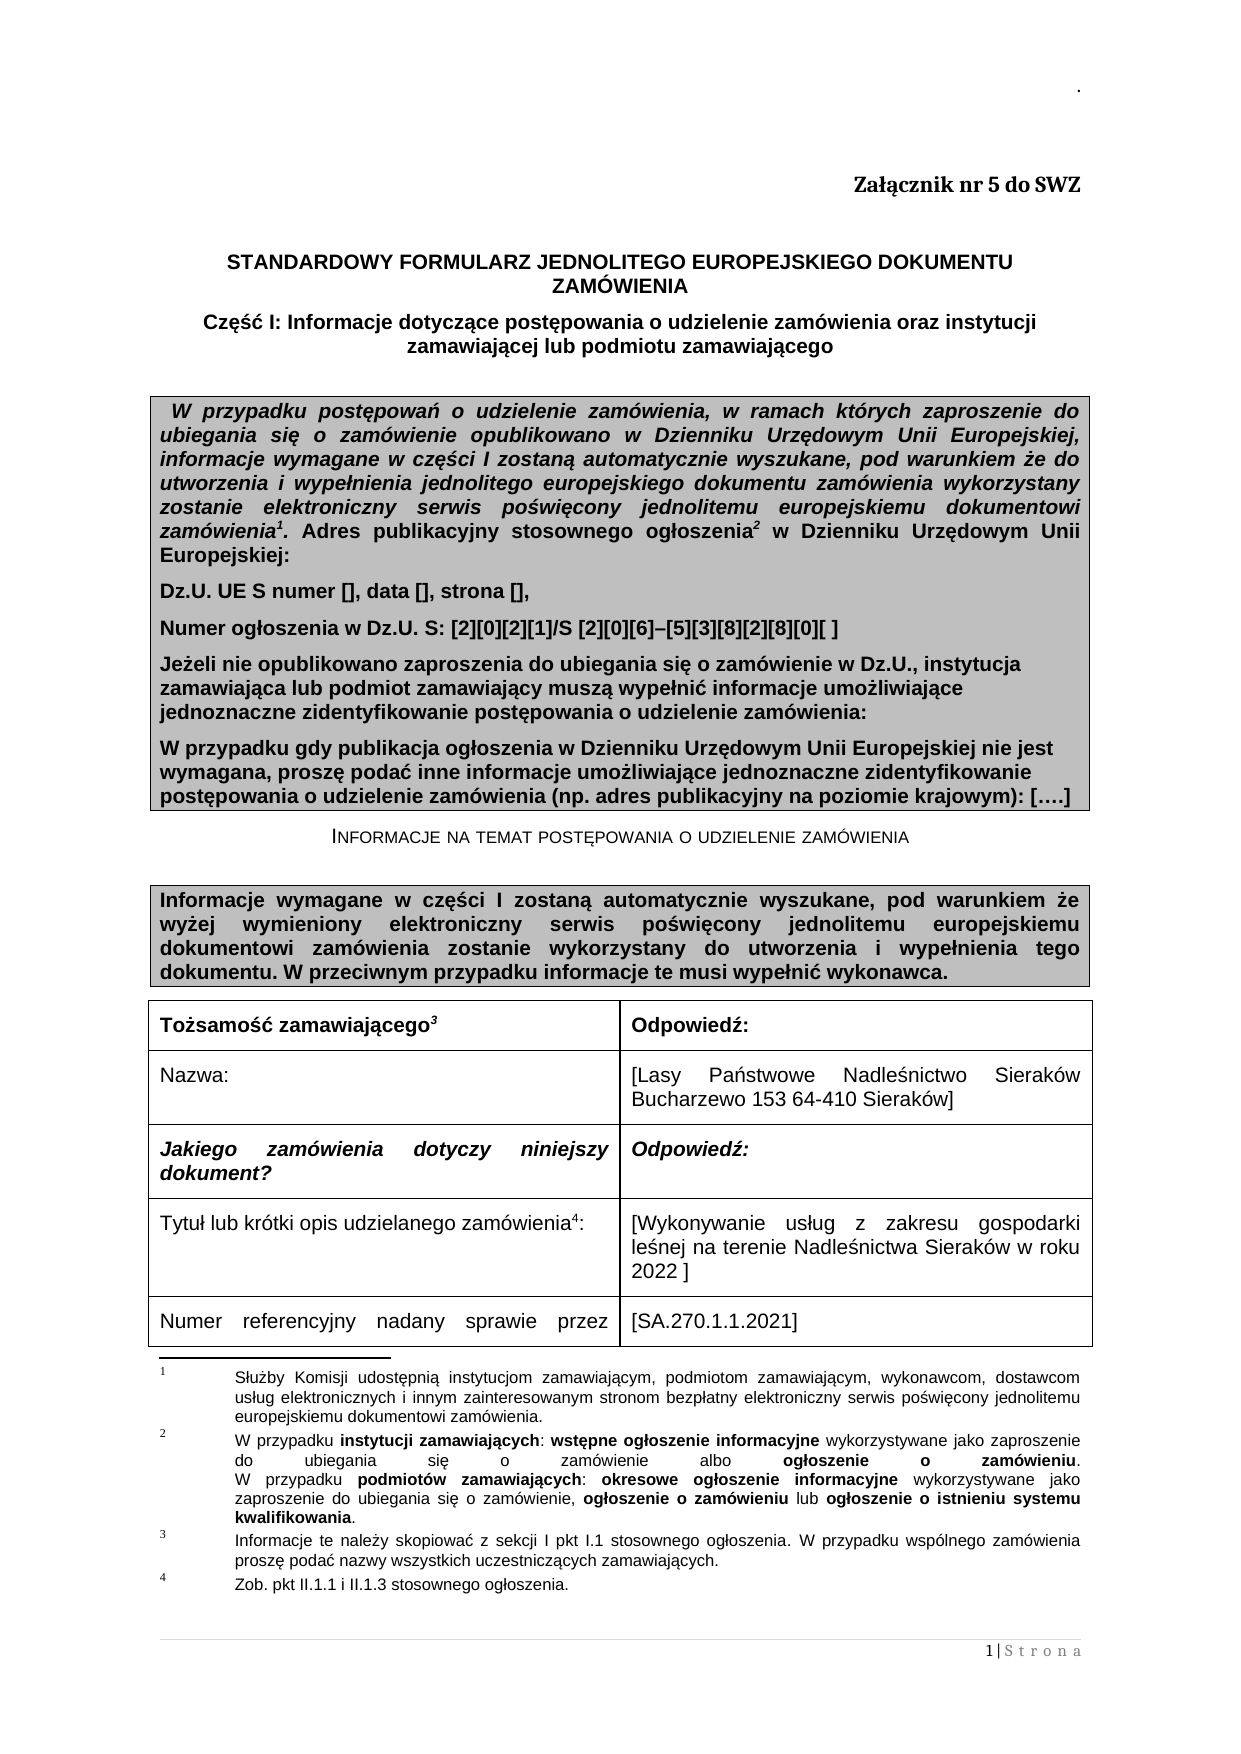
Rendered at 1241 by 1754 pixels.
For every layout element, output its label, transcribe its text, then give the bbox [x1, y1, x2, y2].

table_header Odpowiedź: [621, 1001, 1092, 1050]
table_cell Odpowiedź: [621, 1125, 1092, 1198]
table_header Tożsamość zamawiającego [149, 1001, 619, 1050]
table_cell [Wykonywanie usług z zakresu gospodarki leśnej na terenie Nadleśnictwa Sieraków w roku 2022 ] [621, 1199, 1092, 1296]
text Standardowy formularz jednolitego europejskiego dokumentu zamówienia [159, 250, 1081, 298]
table_cell [SA.270.1.1.2021] [621, 1297, 1092, 1346]
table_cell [149, 1297, 619, 1346]
text Dz.U. UE S numer [], data [], strona [], [151, 576, 1089, 603]
table_cell Tytuł lub krótki opis udzielanego zamówienia: [149, 1199, 619, 1296]
text Numer ogłoszenia w Dz.U. S: [2][0][2][1]/S [2][0][6]–[5][3][8][2][8][0][ ] [151, 612, 1089, 639]
text Jeżeli nie opublikowano zaproszenia do ubiegania się o zamówienie w Dz.U., instytucja zamawiająca lub podmiot zamawiający muszą wypełnić informacje umożliwiające jednoznaczne zidentyfikowanie postępowania o udzielenie zamówienia: [151, 649, 1089, 724]
text Załącznik nr 5 do SWZ [159, 172, 1081, 198]
table_cell Nazwa: [149, 1051, 619, 1124]
table_cell Jakiego zamówienia dotyczy niniejszy dokument? [149, 1125, 619, 1198]
text Informacje na temat postępowania o udzielenie zamówienia [159, 824, 1081, 848]
text W przypadku gdy publikacja ogłoszenia w Dzienniku Urzędowym Unii Europejskiej nie jest wymagana, proszę podać inne informacje umożliwiające jednoznaczne zidentyfikowanie postępowania o udzielenie zamówienia (np. adres publikacyjny na poziomie krajowym): [….] [151, 733, 1089, 810]
text W przypadku postępowań o udzielenie zamówienia, w ramach których zaproszenie do ubiegania się o zamówienie opublikowano w Dzienniku Urzędowym Unii Europejskiej, informacje wymagane w części I zostaną automatycznie wyszukane, pod warunkiem że do utworzenia i wypełnienia jednolitego europejskiego dokumentu zamówienia wykorzystany zostanie elektroniczny serwis poświęcony jednolitemu europejskiemu dokumentowi zamówienia. Adres publikacyjny stosownego ogłoszenia w Dzienniku Urzędowym Unii Europejskiej: [151, 397, 1089, 566]
text Część I: Informacje dotyczące postępowania o udzielenie zamówienia oraz instytucji zamawiającej lub podmiotu zamawiającego [159, 310, 1081, 358]
text Informacje wymagane w części I zostaną automatycznie wyszukane, pod warunkiem że wyżej wymieniony elektroniczny serwis poświęcony jednolitemu europejskiemu dokumentowi zamówienia zostanie wykorzystany do utworzenia i wypełnienia tego dokumentu. W przeciwnym przypadku informacje te musi wypełnić wykonawca. [151, 886, 1089, 986]
table_cell [Lasy Państwowe Nadleśnictwo Sieraków Bucharzewo 153 64-410 Sieraków] [621, 1051, 1092, 1124]
